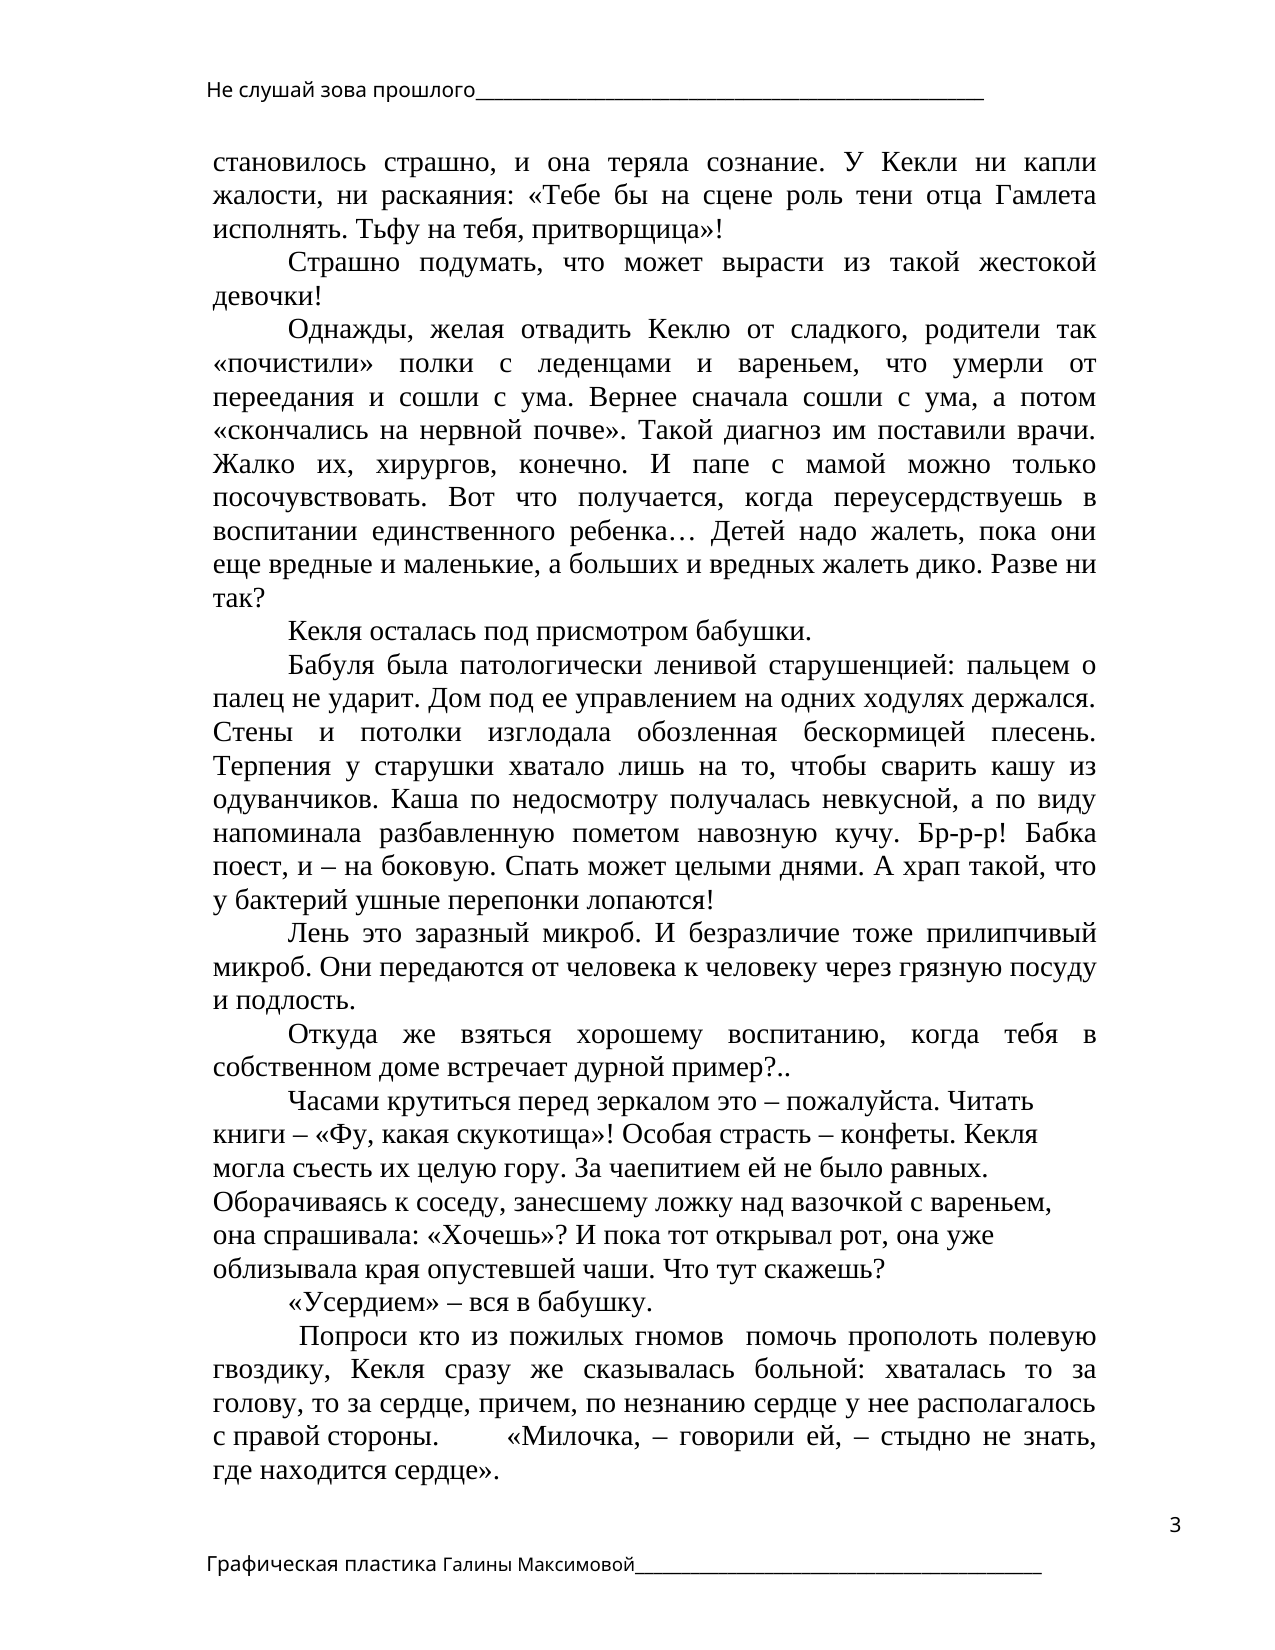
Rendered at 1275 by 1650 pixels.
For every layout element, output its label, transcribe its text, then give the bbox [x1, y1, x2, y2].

text Однажды, желая отвадить Кеклю от сладкого, родители так «почистили» полки с леденцами и вареньем, что умерли от переедания и сошли с ума. Вернее сначала сошли с ума, а потом «скончались на нервной почве». Такой диагноз им поставили врачи. Жалко их, хирургов, конечно. И папе с мамой можно только посочувствовать. Вот что получается, когда переусердствуешь в воспитании единственного ребенка… Детей надо жалеть, пока они еще вредные и маленькие, а больших и вредных жалеть дико. Разве ни так? [213, 312, 1097, 613]
text Страшно подумать, что может вырасти из такой жестокой девочки! [213, 244, 1097, 312]
text Кекля осталась под присмотром бабушки. [213, 613, 1097, 647]
text Откуда же взяться хорошему воспитанию, когда тебя в собственном доме встречает дурной пример?.. [213, 1016, 1097, 1083]
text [213, 144, 1097, 244]
text Попроси кто из пожилых гномов помочь прополоть полевую гвоздику, Кекля сразу же сказывалась больной: хваталась то за голову, то за сердце, причем, по незнанию сердце у нее располагалось с правой стороны. «Милочка, – говорили ей, – стыдно не знать, где находится сердце». [213, 1318, 1097, 1486]
text Лень это заразный микроб. И безразличие тоже прилипчивый микроб. Они передаются от человека к человеку через грязную посуду и подлость. [213, 915, 1097, 1016]
text «Усердием» – вся в бабушку. [213, 1284, 1097, 1318]
text Часами крутиться перед зеркалом это – пожалуйста. Читать книги – «Фу, какая скукотища»! Особая страсть – конфеты. Кекля могла съесть их целую гору. За чаепитием ей не было равных. Оборачиваясь к соседу, занесшему ложку над вазочкой с вареньем, она спрашивала: «Хочешь»? И пока тот открывал рот, она уже облизывала края опустевшей чаши. Что тут скажешь? [213, 1083, 1097, 1284]
text Бабуля была патологически ленивой старушенцией: пальцем о палец не ударит. Дом под ее управлением на одних ходулях держался. Стены и потолки изглодала обозленная бескормицей плесень. Терпения у старушки хватало лишь на то, чтобы сварить кашу из одуванчиков. Каша по недосмотру получалась невкусной, а по виду напоминала разбавленную пометом навозную кучу. Бр-р-р! Бабка поест, и – на боковую. Спать может целыми днями. А храп такой, что у бактерий ушные перепонки лопаются! [213, 647, 1097, 915]
